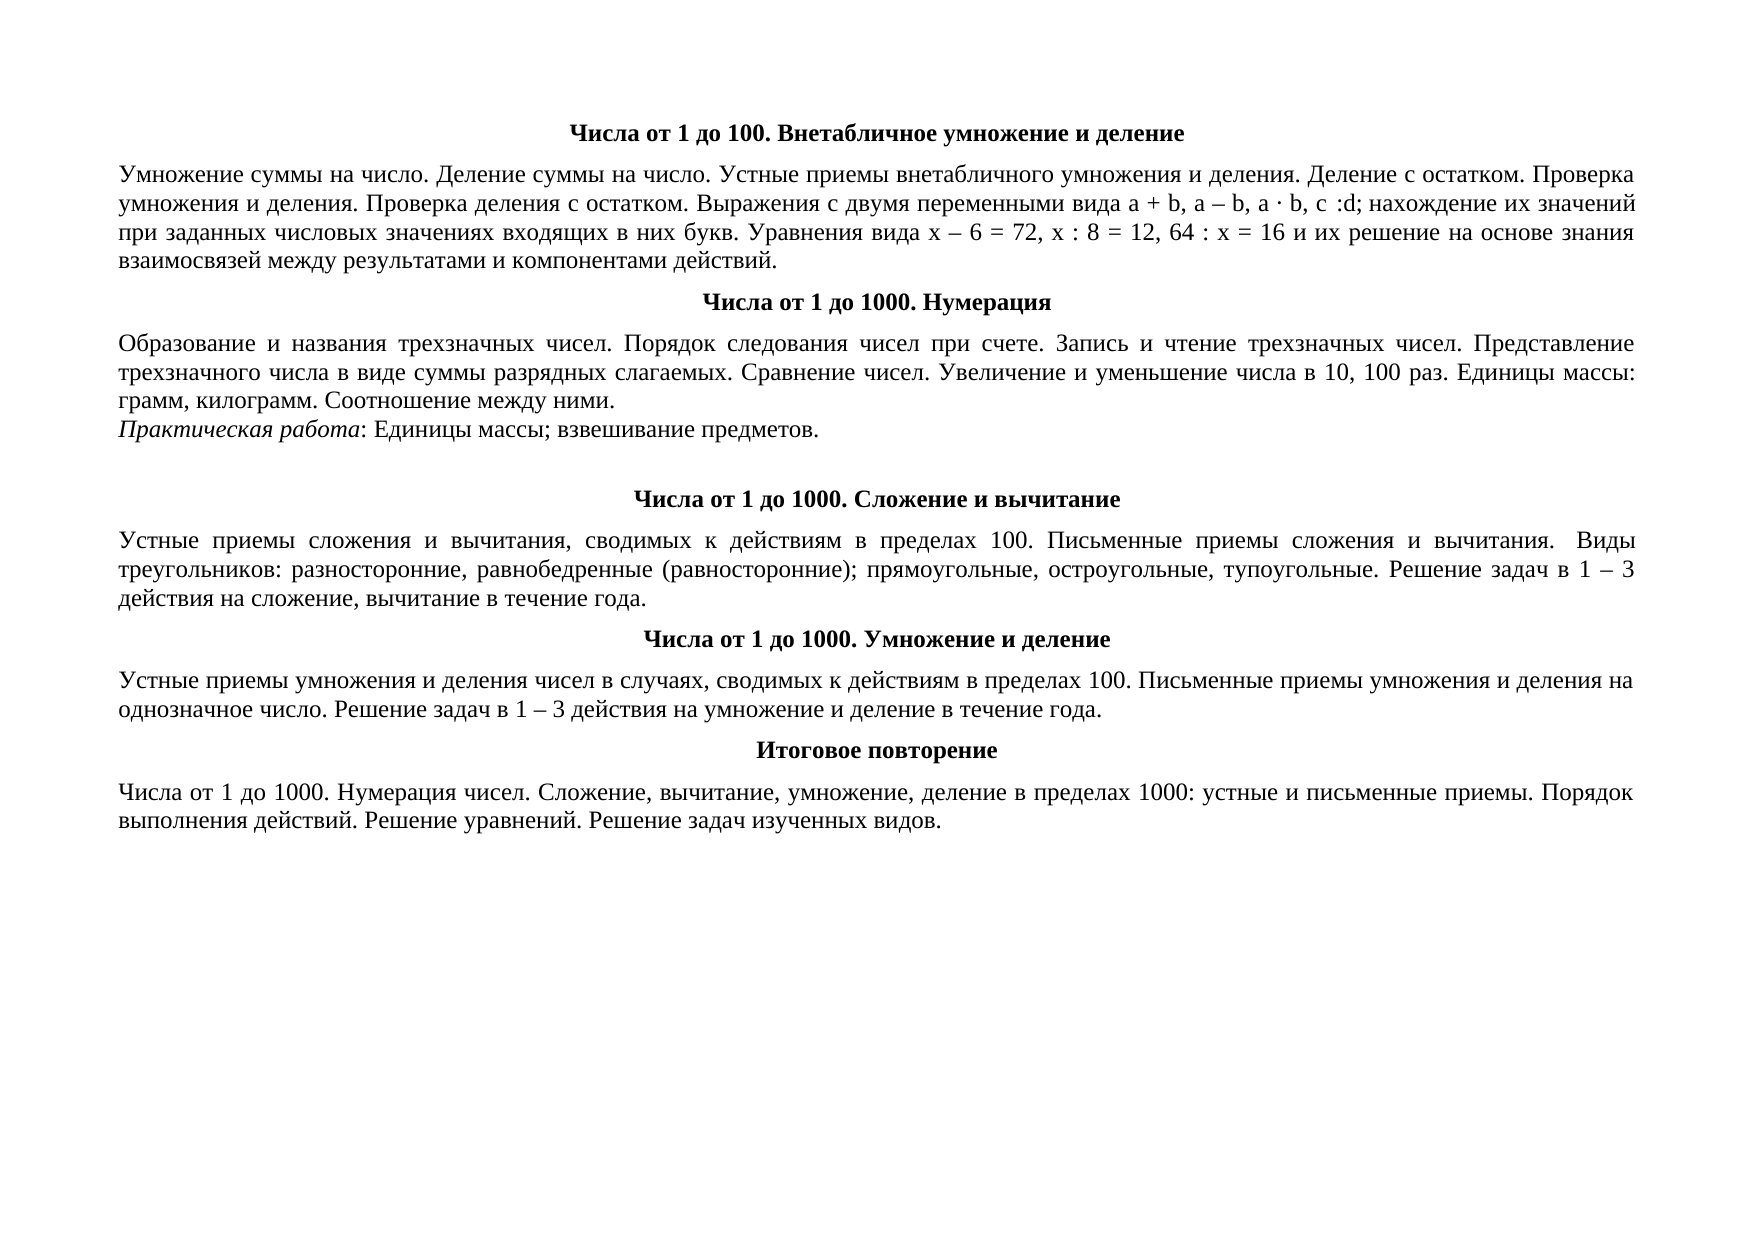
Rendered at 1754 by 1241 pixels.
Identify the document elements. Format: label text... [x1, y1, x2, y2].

text Числа от 1 до 1000. Нумерация [118, 287, 1636, 316]
text Числа от 1 до 100. Внетабличное умножение и деление [118, 118, 1636, 147]
text Практическая работа: Единицы массы; взвешивание предметов. [118, 414, 1636, 443]
text Числа от 1 до 1000. Нумерация чисел. Сложение, вычитание, умножение, деление в пределах 1000: устные и письменные приемы. Порядок выполнения действий. Решение уравнений. Решение задач изученных видов. [118, 777, 1636, 834]
text Числа от 1 до 1000. Умножение и деление [118, 624, 1636, 653]
text Образование и названия трехзначных чисел. Порядок следования чисел при счете. Запись и чтение трехзначных чисел. Представление трехзначного числа в виде суммы разрядных слагаемых. Сравнение чисел. Увеличение и уменьшение числа в 10, 100 раз. Единицы массы: грамм, килограмм. Соотношение между ними. [118, 328, 1636, 414]
text Числа от 1 до 1000. Сложение и вычитание [118, 484, 1636, 513]
text Устные приемы умножения и деления чисел в случаях, сводимых к действиям в пределах 100. Письменные приемы умножения и деления на однозначное число. Решение задач в 1 – 3 действия на умножение и деление в течение года. [118, 666, 1636, 723]
text Умножение суммы на число. Деление суммы на число. Устные приемы внетабличного умножения и деления. Деление с остатком. Проверка умножения и деления. Проверка деления с остатком. Выражения с двумя переменными вида а + b, а – b, а ∙ b, c ׃ d; нахождение их значений при заданных числовых значениях входящих в них букв. Уравнения вида х – 6 = 72, х : 8 = 12, 64 : х = 16 и их решение на основе знания взаимосвязей между результатами и компонентами действий. [118, 159, 1636, 274]
text Устные приемы сложения и вычитания, сводимых к действиям в пределах 100. Письменные приемы сложения и вычитания. Виды треугольников: разносторонние, равнобедренные (равносторонние); прямоугольные, остроугольные, тупоугольные. Решение задач в 1 – 3 действия на сложение, вычитание в течение года. [118, 526, 1636, 612]
text Итоговое повторение [118, 736, 1636, 764]
